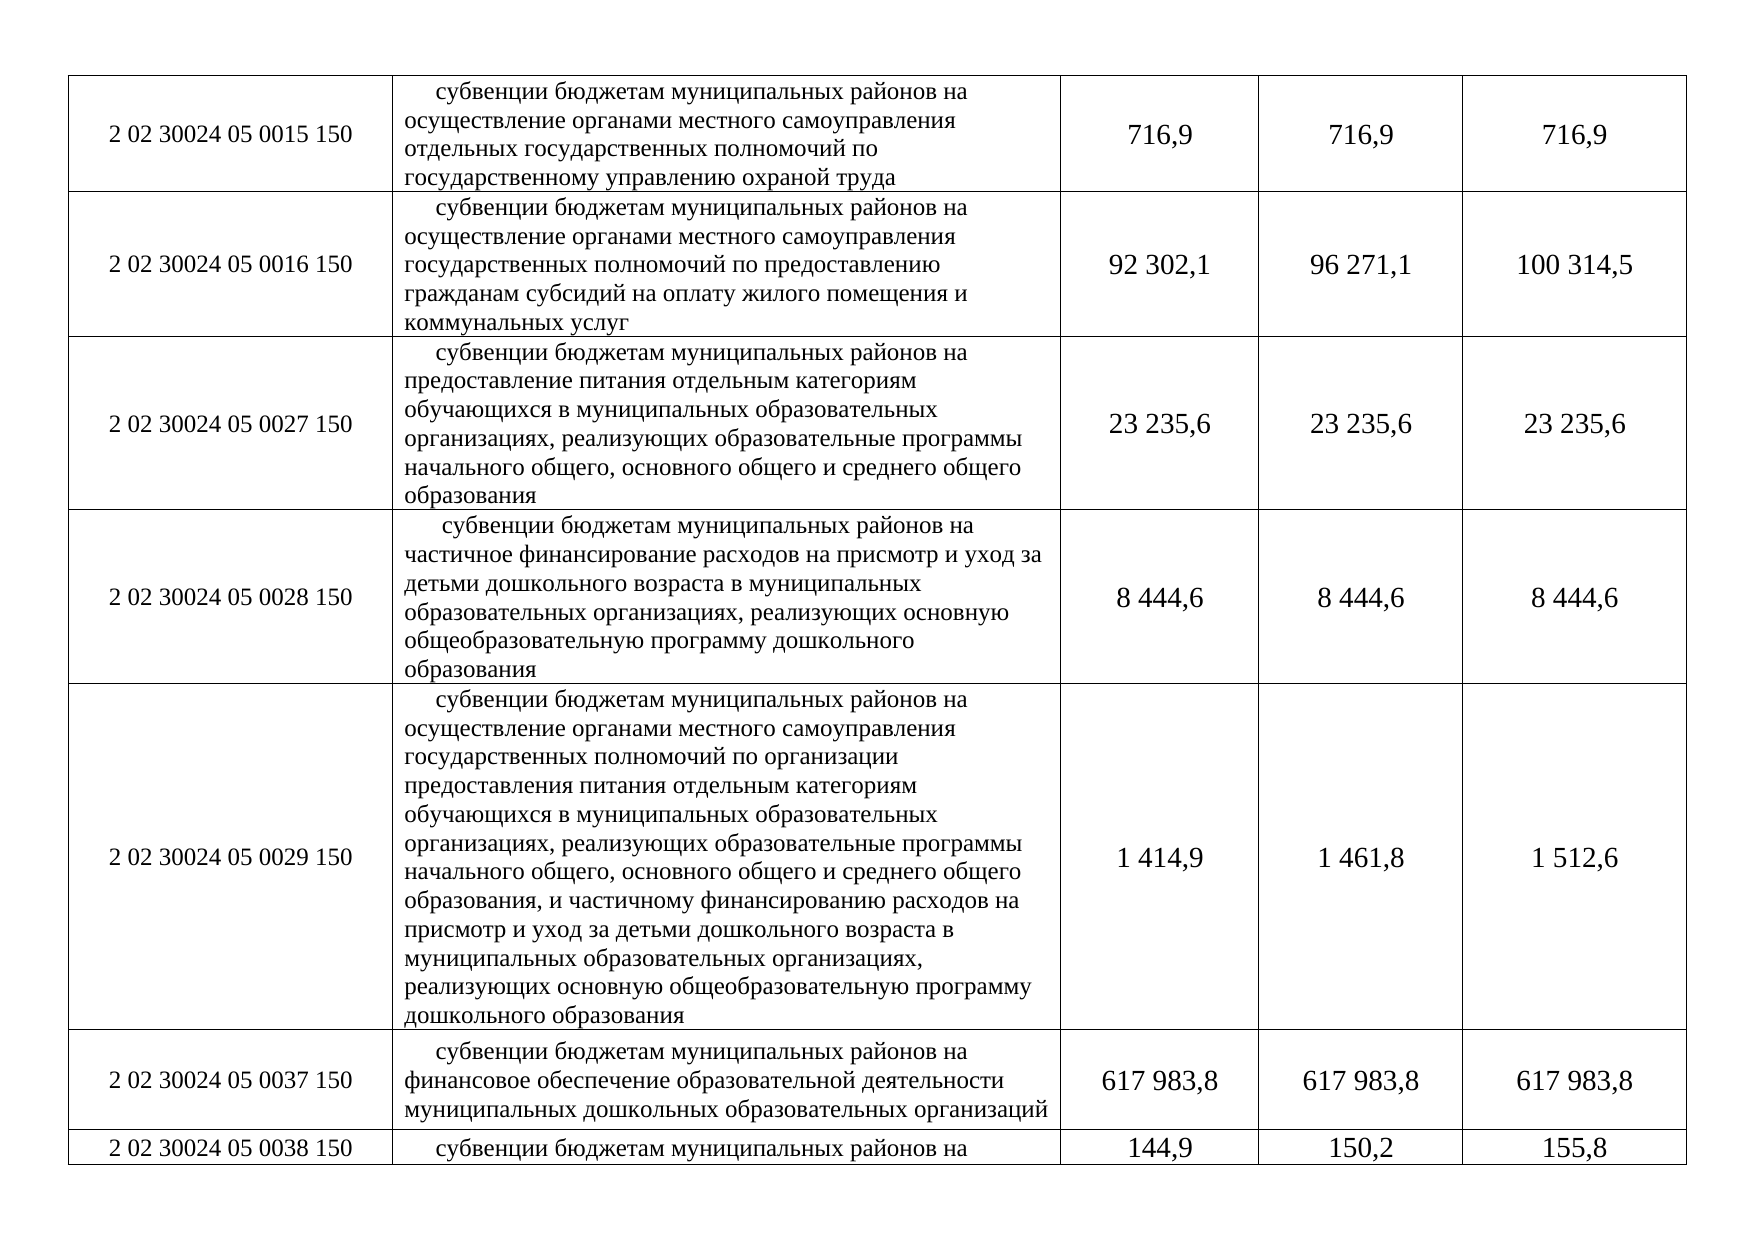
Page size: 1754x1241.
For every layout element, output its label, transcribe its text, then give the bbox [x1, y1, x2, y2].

table_cell 1 414,9 [1061, 684, 1258, 1029]
table_cell 8 444,6 [1463, 510, 1686, 683]
table_cell субвенции бюджетам муниципальных районов на осуществление органами местного самоуправления государственных полномочий по организации предоставления питания отдельным категориям обучающихся в муниципальных образовательных организациях, реализующих образовательные программы начального общего, основного общего и среднего общего образования, и частичному финансированию расходов на присмотр и уход за детьми дошкольного возраста в муниципальных образовательных организациях, реализующих основную общеобразовательную программу дошкольного образования [393, 684, 1060, 1029]
table_cell 150,2 [1259, 1130, 1462, 1164]
table_cell 716,9 [1061, 76, 1258, 191]
table_cell 716,9 [1463, 76, 1686, 191]
table_cell 617 983,8 [1259, 1030, 1462, 1129]
table_cell 8 444,6 [1061, 510, 1258, 683]
table_cell 155,8 [1463, 1130, 1686, 1164]
table_cell 8 444,6 [1259, 510, 1462, 683]
table_cell 92 302,1 [1061, 192, 1258, 336]
table_cell 2 02 30024 05 0028 150 [69, 510, 392, 683]
table_cell 144,9 [1061, 1130, 1258, 1164]
table_cell субвенции бюджетам муниципальных районов на частичное финансирование расходов на присмотр и уход за детьми дошкольного возраста в муниципальных образовательных организациях, реализующих основную общеобразовательную программу дошкольного образования [393, 510, 1060, 683]
table_cell 2 02 30024 05 0016 150 [69, 192, 392, 336]
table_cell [393, 1130, 1060, 1164]
table_cell субвенции бюджетам муниципальных районов на предоставление питания отдельным категориям обучающихся в муниципальных образовательных организациях, реализующих образовательные программы начального общего, основного общего и среднего общего образования [393, 337, 1060, 509]
table_cell 1 461,8 [1259, 684, 1462, 1029]
table_cell 2 02 30024 05 0037 150 [69, 1030, 392, 1129]
table_cell 617 983,8 [1061, 1030, 1258, 1129]
table_cell 23 235,6 [1259, 337, 1462, 509]
table_cell 23 235,6 [1061, 337, 1258, 509]
table_cell 23 235,6 [1463, 337, 1686, 509]
table_cell 2 02 30024 05 0027 150 [69, 337, 392, 509]
table_cell субвенции бюджетам муниципальных районов на осуществление органами местного самоуправления отдельных государственных полномочий по государственному управлению охраной труда [393, 76, 1060, 191]
table_cell 96 271,1 [1259, 192, 1462, 336]
table_cell 100 314,5 [1463, 192, 1686, 336]
table_cell субвенции бюджетам муниципальных районов на осуществление органами местного самоуправления государственных полномочий по предоставлению гражданам субсидий на оплату жилого помещения и коммунальных услуг [393, 192, 1060, 336]
table_cell субвенции бюджетам муниципальных районов на финансовое обеспечение образовательной деятельности муниципальных дошкольных образовательных организаций [393, 1030, 1060, 1129]
table_cell 1 512,6 [1463, 684, 1686, 1029]
table_cell 2 02 30024 05 0029 150 [69, 684, 392, 1029]
table_cell 2 02 30024 05 0015 150 [69, 76, 392, 191]
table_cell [69, 1130, 392, 1164]
table_cell 617 983,8 [1463, 1030, 1686, 1129]
table_cell 716,9 [1259, 76, 1462, 191]
